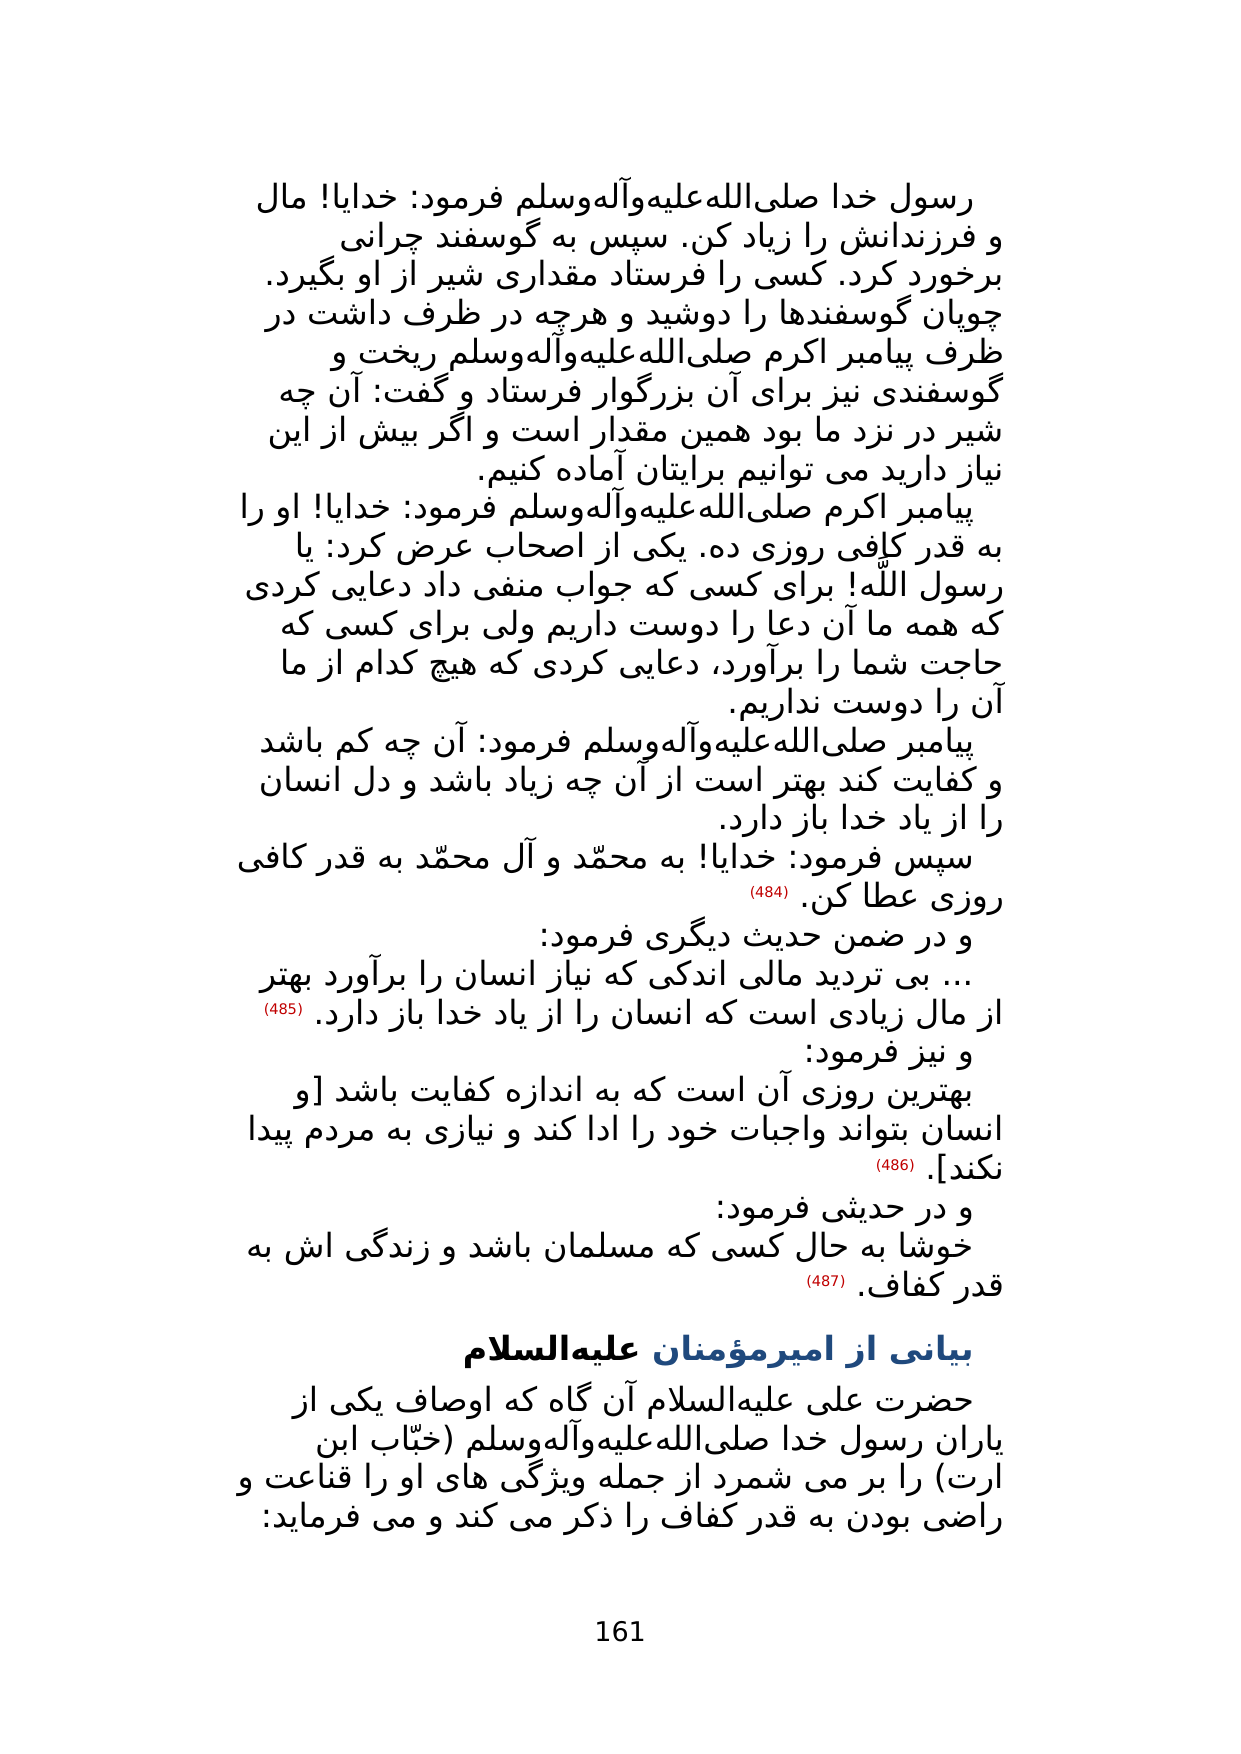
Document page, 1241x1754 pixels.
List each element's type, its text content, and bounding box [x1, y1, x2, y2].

text حضرت علی عليه‌السلام آن گاه که اوصاف یکی از یاران رسول خدا صلى‌الله‌عليه‌وآله‌وسلم (خبّاب ابن ارت) را بر می شمرد از جمله ویژگی های او را قناعت و راضی بودن به قدر کفاف را ذکر می کند و می فرماید: [236, 1380, 1004, 1536]
text خوشا به حال کسی که مسلمان باشد و زندگی اش به قدر کفاف. (487) [236, 1226, 1004, 1304]
subtitle بیانی از امیرمؤمنان عليه‌السلام [236, 1329, 1004, 1368]
text رسول خدا صلى‌الله‌عليه‌وآله‌وسلم فرمود: خدایا! مال و فرزندانش را زیاد کن. سپس به گوسفند چرانی برخورد کرد. کسی را فرستاد مقداری شیر از او بگیرد. چوپان گوسفندها را دوشید و هرچه در ظرف داشت در ظرف پیامبر اکرم صلى‌الله‌عليه‌وآله‌وسلم ریخت و گوسفندی نیز برای آن بزرگوار فرستاد و گفت: آن چه شیر در نزد ما بود همین مقدار است و اگر بیش از این نیاز دارید می توانیم برایتان آماده کنیم. [236, 177, 1004, 488]
text پیامبر اکرم صلى‌الله‌عليه‌وآله‌وسلم فرمود: خدایا! او را به قدر کافی روزی ده. یکی از اصحاب عرض کرد: یا رسول اللَّه! برای کسی که جواب منفی داد دعایی کردی که همه ما آن دعا را دوست داریم ولی برای کسی که حاجت شما را برآورد، دعایی کردی که هیچ کدام از ما آن را دوست نداریم. [236, 488, 1004, 721]
text بهترین روزی آن است که به اندازه کفایت باشد [و انسان بتواند واجبات خود را ادا کند و نیازی به مردم پیدا نکند]. (486) [236, 1071, 1004, 1187]
text و نیز فرمود: [236, 1032, 1004, 1071]
text پیامبر صلى‌الله‌عليه‌وآله‌وسلم فرمود: آن چه کم باشد و کفایت کند بهتر است از آن چه زیاد باشد و دل انسان را از یاد خدا باز دارد. [236, 721, 1004, 838]
text و در حدیثی فرمود: [236, 1187, 1004, 1226]
text و در ضمن حدیث دیگری فرمود: [236, 915, 1004, 954]
text سپس فرمود: خدایا! به محمّد و آل محمّد به قدر کافی روزی عطا کن. (484) [236, 838, 1004, 915]
text ... بی تردید مالی اندکی که نیاز انسان را برآورد بهتر از مال زیادی است که انسان را از یاد خدا باز دارد. (485) [236, 954, 1004, 1032]
